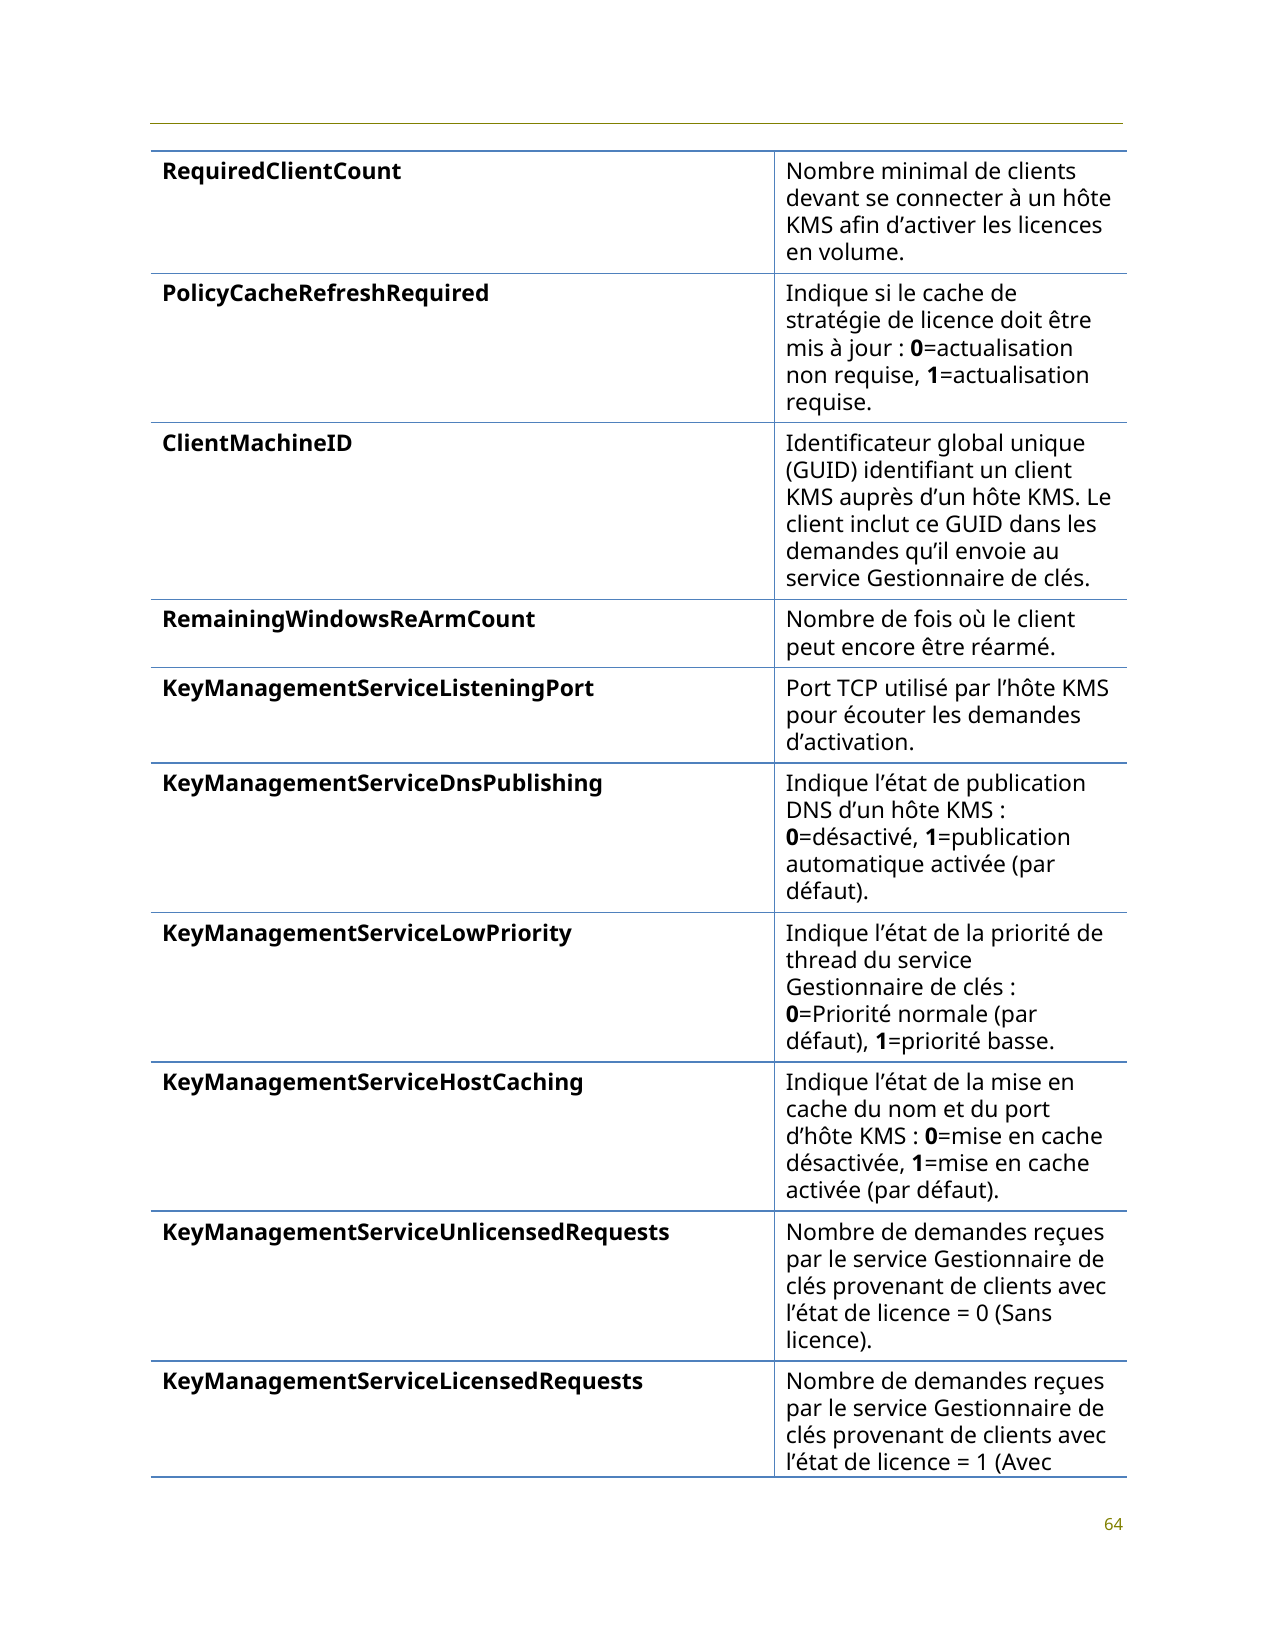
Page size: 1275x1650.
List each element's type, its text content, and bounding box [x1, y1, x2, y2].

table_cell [151, 1362, 774, 1476]
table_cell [775, 1362, 1127, 1476]
table_cell Nombre minimal de clients devant se connecter à un hôte KMS afin d’activer les licences en volume. [775, 152, 1127, 272]
table_cell KeyManagementServiceUnlicensedRequests [151, 1212, 774, 1360]
table_cell ClientMachineID [151, 423, 774, 598]
table_cell Nombre de fois où le client peut encore être réarmé. [775, 600, 1127, 667]
table_cell Indique l’état de la priorité de thread du service Gestionnaire de clés : 0=Priorité normale (par défaut), 1=priorité basse. [775, 913, 1127, 1061]
table_cell RequiredClientCount [151, 152, 774, 272]
table_cell Identificateur global unique (GUID) identifiant un client KMS auprès d’un hôte KMS. Le client inclut ce GUID dans les demandes qu’il envoie au service Gestionnaire de clés. [775, 423, 1127, 598]
table_cell PolicyCacheRefreshRequired [151, 274, 774, 422]
table_cell Indique l’état de publication DNS d’un hôte KMS : 0=désactivé, 1=publication automatique activée (par défaut). [775, 764, 1127, 911]
table_cell RemainingWindowsReArmCount [151, 600, 774, 667]
table_cell KeyManagementServiceDnsPublishing [151, 764, 774, 911]
table_cell Nombre de demandes reçues par le service Gestionnaire de clés provenant de clients avec l’état de licence = 0 (Sans licence). [775, 1212, 1127, 1360]
table_cell KeyManagementServiceHostCaching [151, 1063, 774, 1210]
table_cell Indique l’état de la mise en cache du nom et du port d’hôte KMS : 0=mise en cache désactivée, 1=mise en cache activée (par défaut). [775, 1063, 1127, 1210]
table_cell Port TCP utilisé par l’hôte KMS pour écouter les demandes d’activation. [775, 668, 1127, 762]
table_cell KeyManagementServiceListeningPort [151, 668, 774, 762]
table_cell KeyManagementServiceLowPriority [151, 913, 774, 1061]
table_cell Indique si le cache de stratégie de licence doit être mis à jour : 0=actualisation non requise, 1=actualisation requise. [775, 274, 1127, 422]
